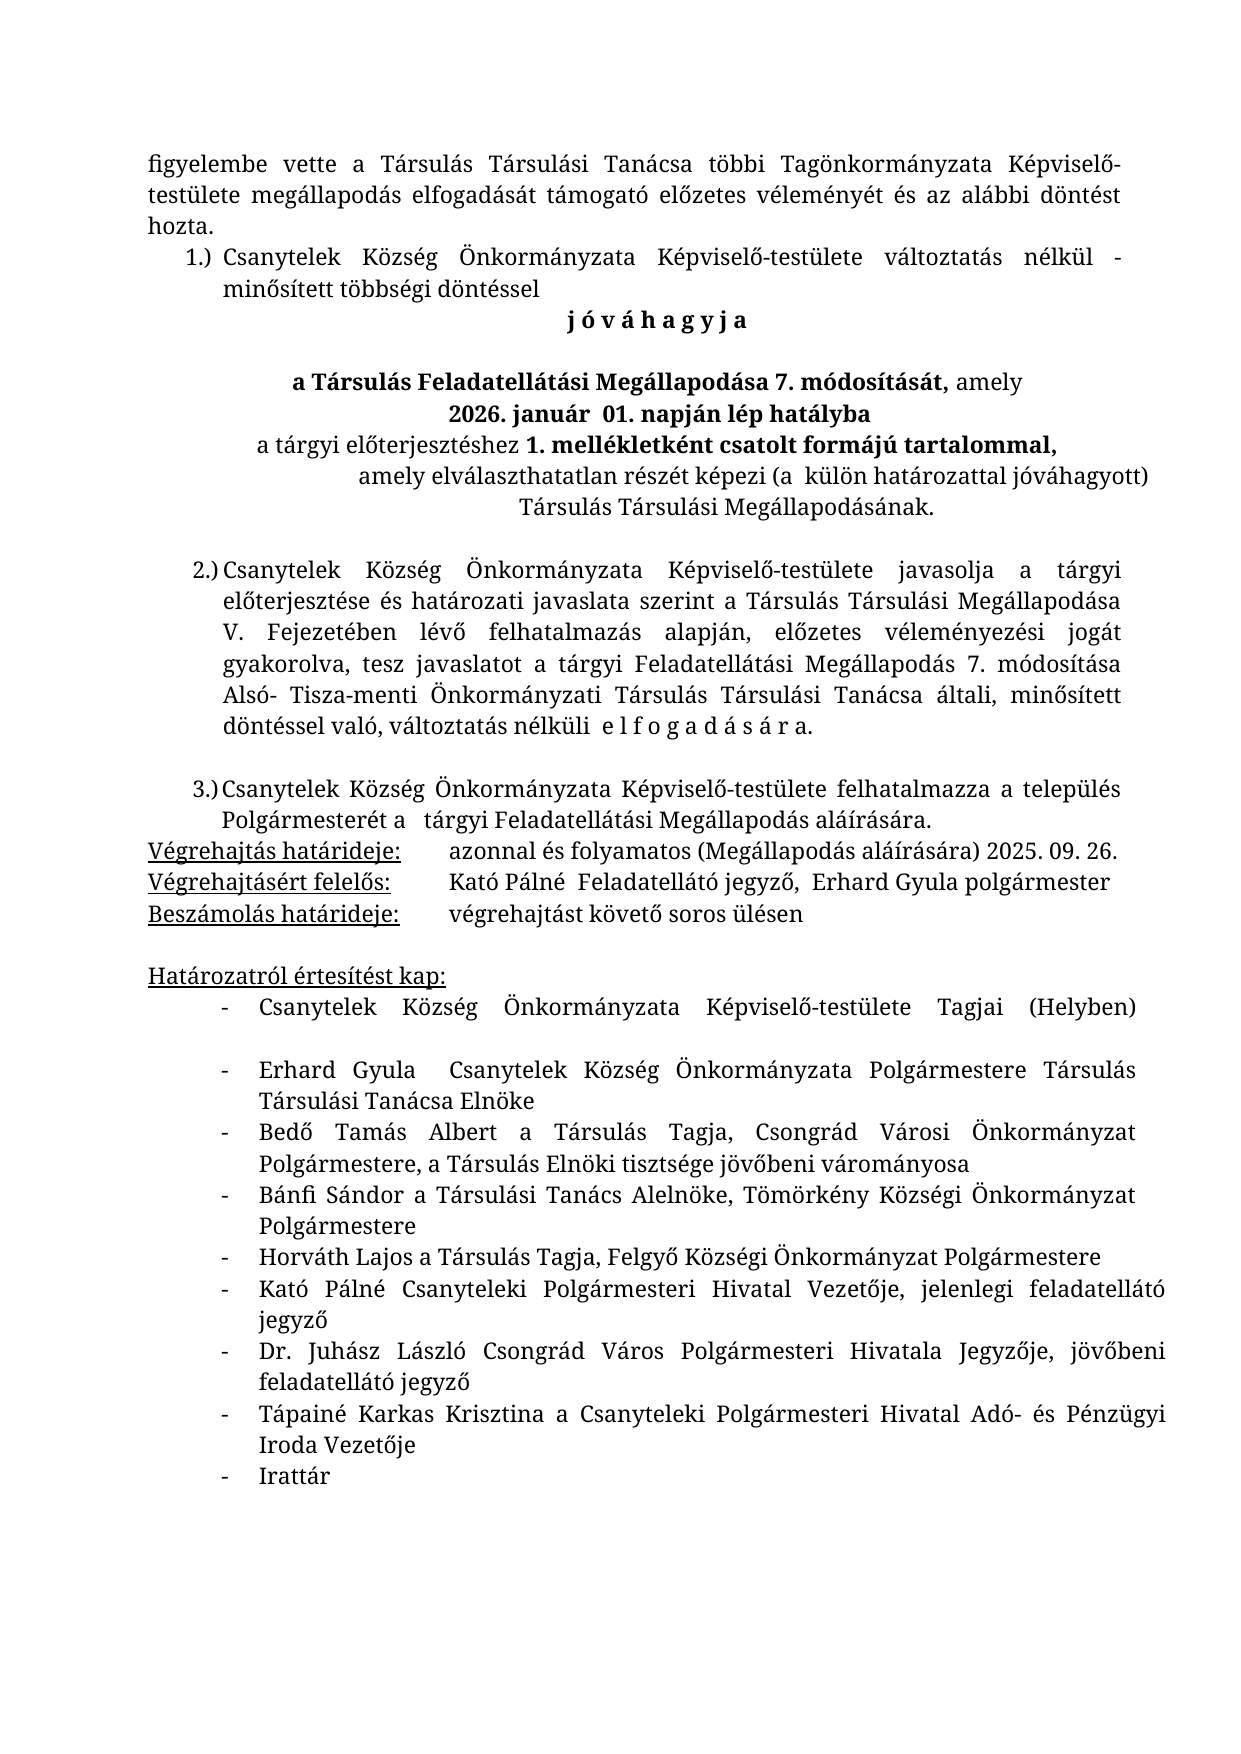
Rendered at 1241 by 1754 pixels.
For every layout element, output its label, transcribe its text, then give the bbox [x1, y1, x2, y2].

list Erhard Gyula Csanytelek Község Önkormányzata Polgármestere Társulás Társulási Tanácsa Elnöke [221, 1054, 1137, 1116]
list Horváth Lajos a Társulás Tagja, Felgyő Községi Önkormányzat Polgármestere [221, 1241, 1137, 1273]
list Végrehajtás határideje: azonnal és folyamatos (Megállapodás aláírására) 2025. 09. 26. [148, 835, 1122, 866]
list Csanytelek Község Önkormányzata Képviselő-testülete javasolja a tárgyi előterjesztése és határozati javaslata szerint a Társulás Társulási Megállapodása V. Fejezetében lévő felhatalmazás alapján, előzetes véleményezési jogát gyakorolva, tesz javaslatot a tárgyi Feladatellátási Megállapodás 7. módosítása Alsó- Tisza-menti Önkormányzati Társulás Társulási Tanácsa általi, minősített döntéssel való, változtatás nélküli e l f o g a d á s á r a. [192, 554, 1122, 741]
list Bedő Tamás Albert a Társulás Tagja, Csongrád Városi Önkormányzat Polgármestere, a Társulás Elnöki tisztsége jövőbeni várományosa [221, 1116, 1137, 1179]
text Társulás Társulási Megállapodásának. [221, 491, 1167, 523]
text a tárgyi előterjesztéshez 1. mellékletként csatolt formájú tartalommal, [148, 429, 1167, 460]
list Csanytelek Község Önkormányzata Képviselő-testülete Tagjai (Helyben) [221, 991, 1137, 1054]
list Csanytelek Község Önkormányzata Képviselő-testülete felhatalmazza a település Polgármesterét a tárgyi Feladatellátási Megállapodás aláírására. [192, 773, 1122, 835]
text j ó v á h a g y j a [148, 304, 1167, 335]
list Kató Pálné Csanyteleki Polgármesteri Hivatal Vezetője, jelenlegi feladatellátó jegyző [221, 1273, 1167, 1335]
list Irattár [221, 1460, 1167, 1491]
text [148, 148, 1122, 241]
list Végrehajtásért felelős: Kató Pálné Feladatellátó jegyző, Erhard Gyula polgármester [148, 866, 1122, 898]
list Bánfi Sándor a Társulási Tanács Alelnöke, Tömörkény Községi Önkormányzat Polgármestere [221, 1179, 1137, 1241]
list Beszámolás határideje: végrehajtást követő soros ülésen [148, 898, 1122, 929]
list Tápainé Karkas Krisztina a Csanyteleki Polgármesteri Hivatal Adó- és Pénzügyi Iroda Vezetője [221, 1398, 1167, 1460]
text a Társulás Feladatellátási Megállapodása 7. módosítását, amely [148, 366, 1167, 398]
list Csanytelek Község Önkormányzata Képviselő-testülete változtatás nélkül - minősített többségi döntéssel [185, 241, 1122, 304]
text 2026. január 01. napján lép hatályba [148, 398, 1167, 429]
list Határozatról értesítést kap: [148, 960, 1137, 991]
list Dr. Juhász László Csongrád Város Polgármesteri Hivatala Jegyzője, jövőbeni feladatellátó jegyző [221, 1335, 1167, 1398]
text amely elválaszthatatlan részét képezi (a külön határozattal jóváhagyott) [221, 460, 1167, 491]
